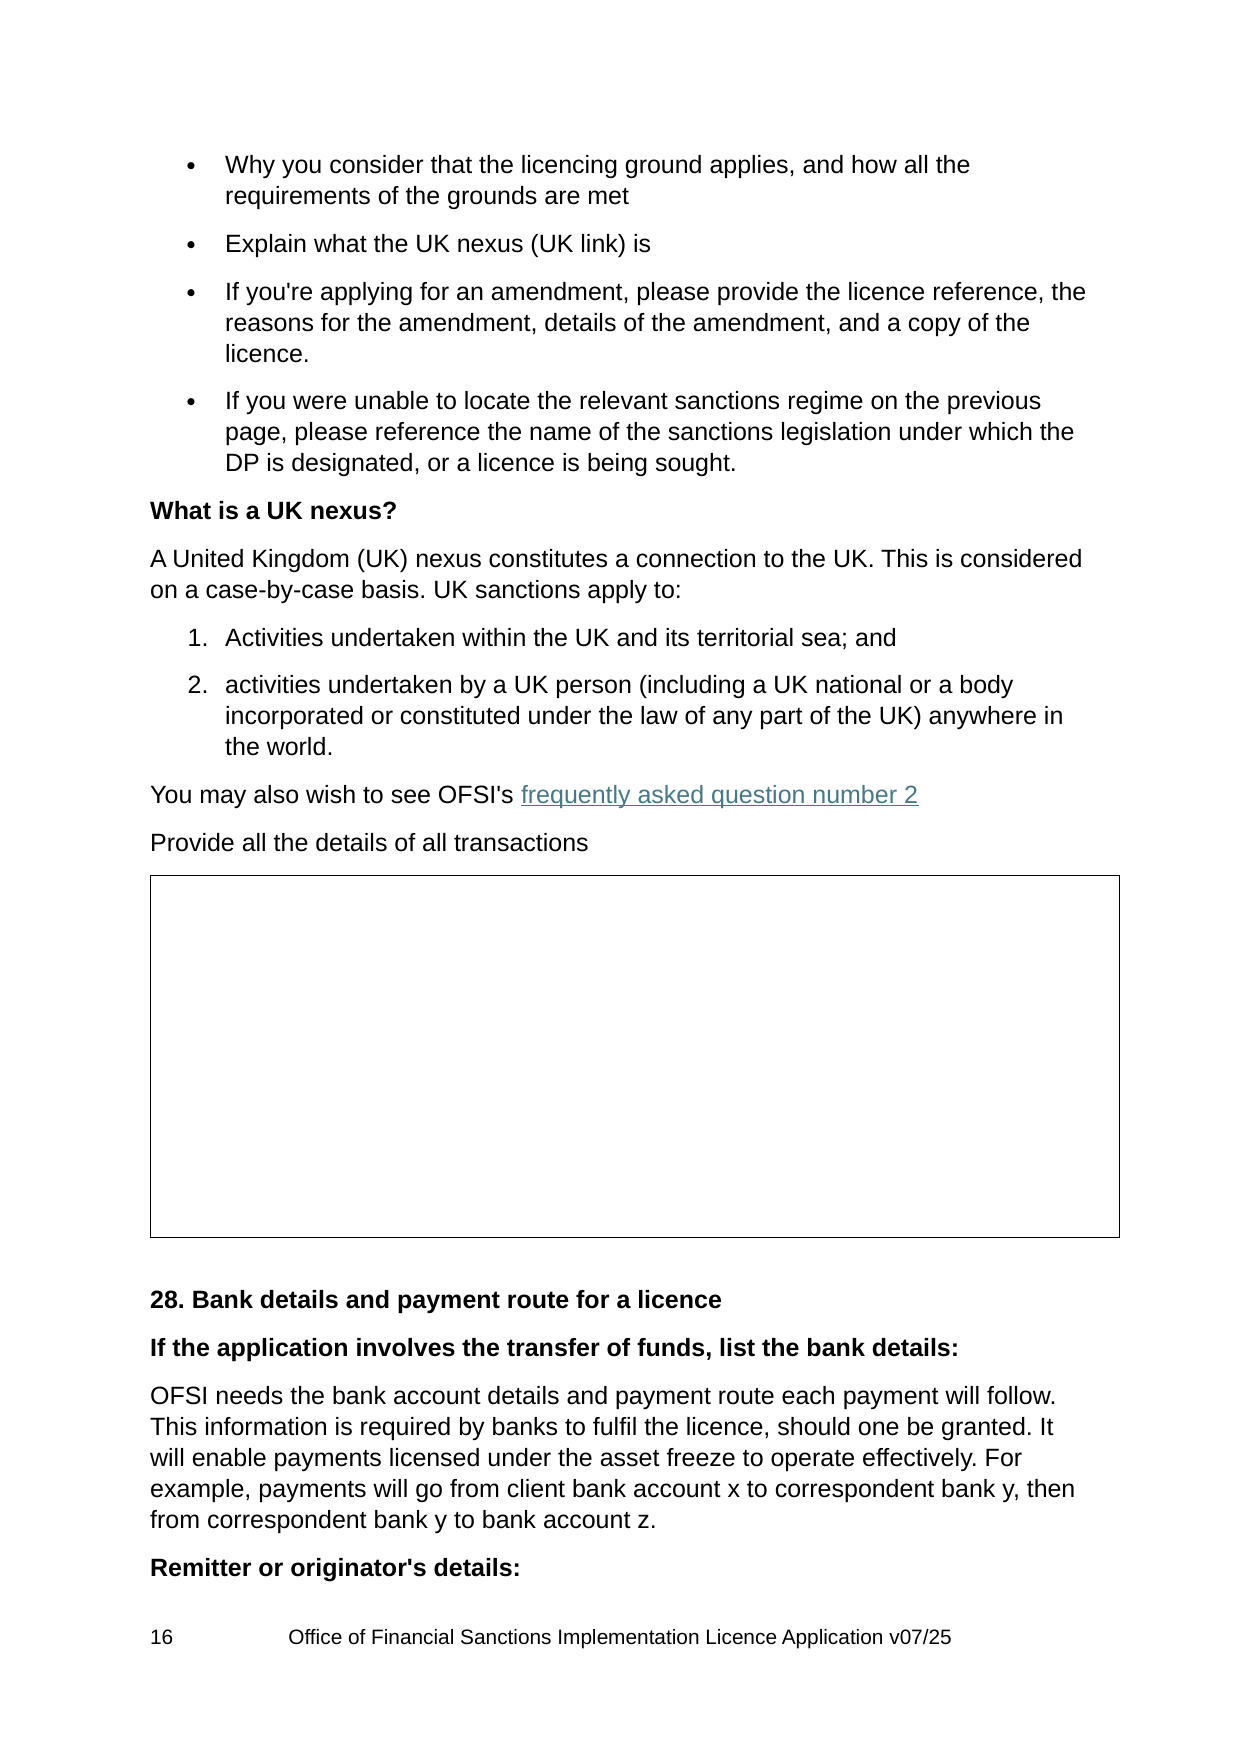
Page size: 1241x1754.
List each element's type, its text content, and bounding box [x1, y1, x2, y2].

text If the application involves the transfer of funds, list the bank details: [150, 1333, 1090, 1362]
table_header [151, 876, 1119, 1237]
text Provide all the details of all transactions [150, 828, 1090, 856]
text 28. Bank details and payment route for a licence [150, 1286, 1090, 1314]
text What is a UK nexus? [150, 496, 1090, 525]
list activities undertaken by a UK person (including a UK national or a body incorporated or constituted under the law of any part of the UK) anywhere in the world. [187, 670, 1090, 761]
text A United Kingdom (UK) nexus constitutes a connection to the UK. This is considered on a case-by-case basis. UK sanctions apply to: [150, 544, 1090, 603]
list Explain what the UK nexus (UK link) is [187, 229, 1090, 257]
text You may also wish to see OFSI's frequently asked question number 2 [150, 780, 1090, 809]
text Remitter or originator's details: [150, 1553, 1090, 1582]
list If you're applying for an amendment, please provide the licence reference, the reasons for the amendment, details of the amendment, and a copy of the licence. [187, 276, 1090, 367]
list Activities undertaken within the UK and its territorial sea; and [187, 622, 1090, 651]
list Why you consider that the licencing ground applies, and how all the requirements of the grounds are met [187, 150, 1090, 210]
text OFSI needs the bank account details and payment route each payment will follow. This information is required by banks to fulfil the licence, should one be granted. It will enable payments licensed under the asset freeze to operate effectively. For example, payments will go from client bank account x to correspondent bank y, then from correspondent bank y to bank account z. [150, 1381, 1090, 1534]
list If you were unable to locate the relevant sanctions regime on the previous page, please reference the name of the sanctions legislation under which the DP is designated, or a licence is being sought. [187, 386, 1090, 477]
